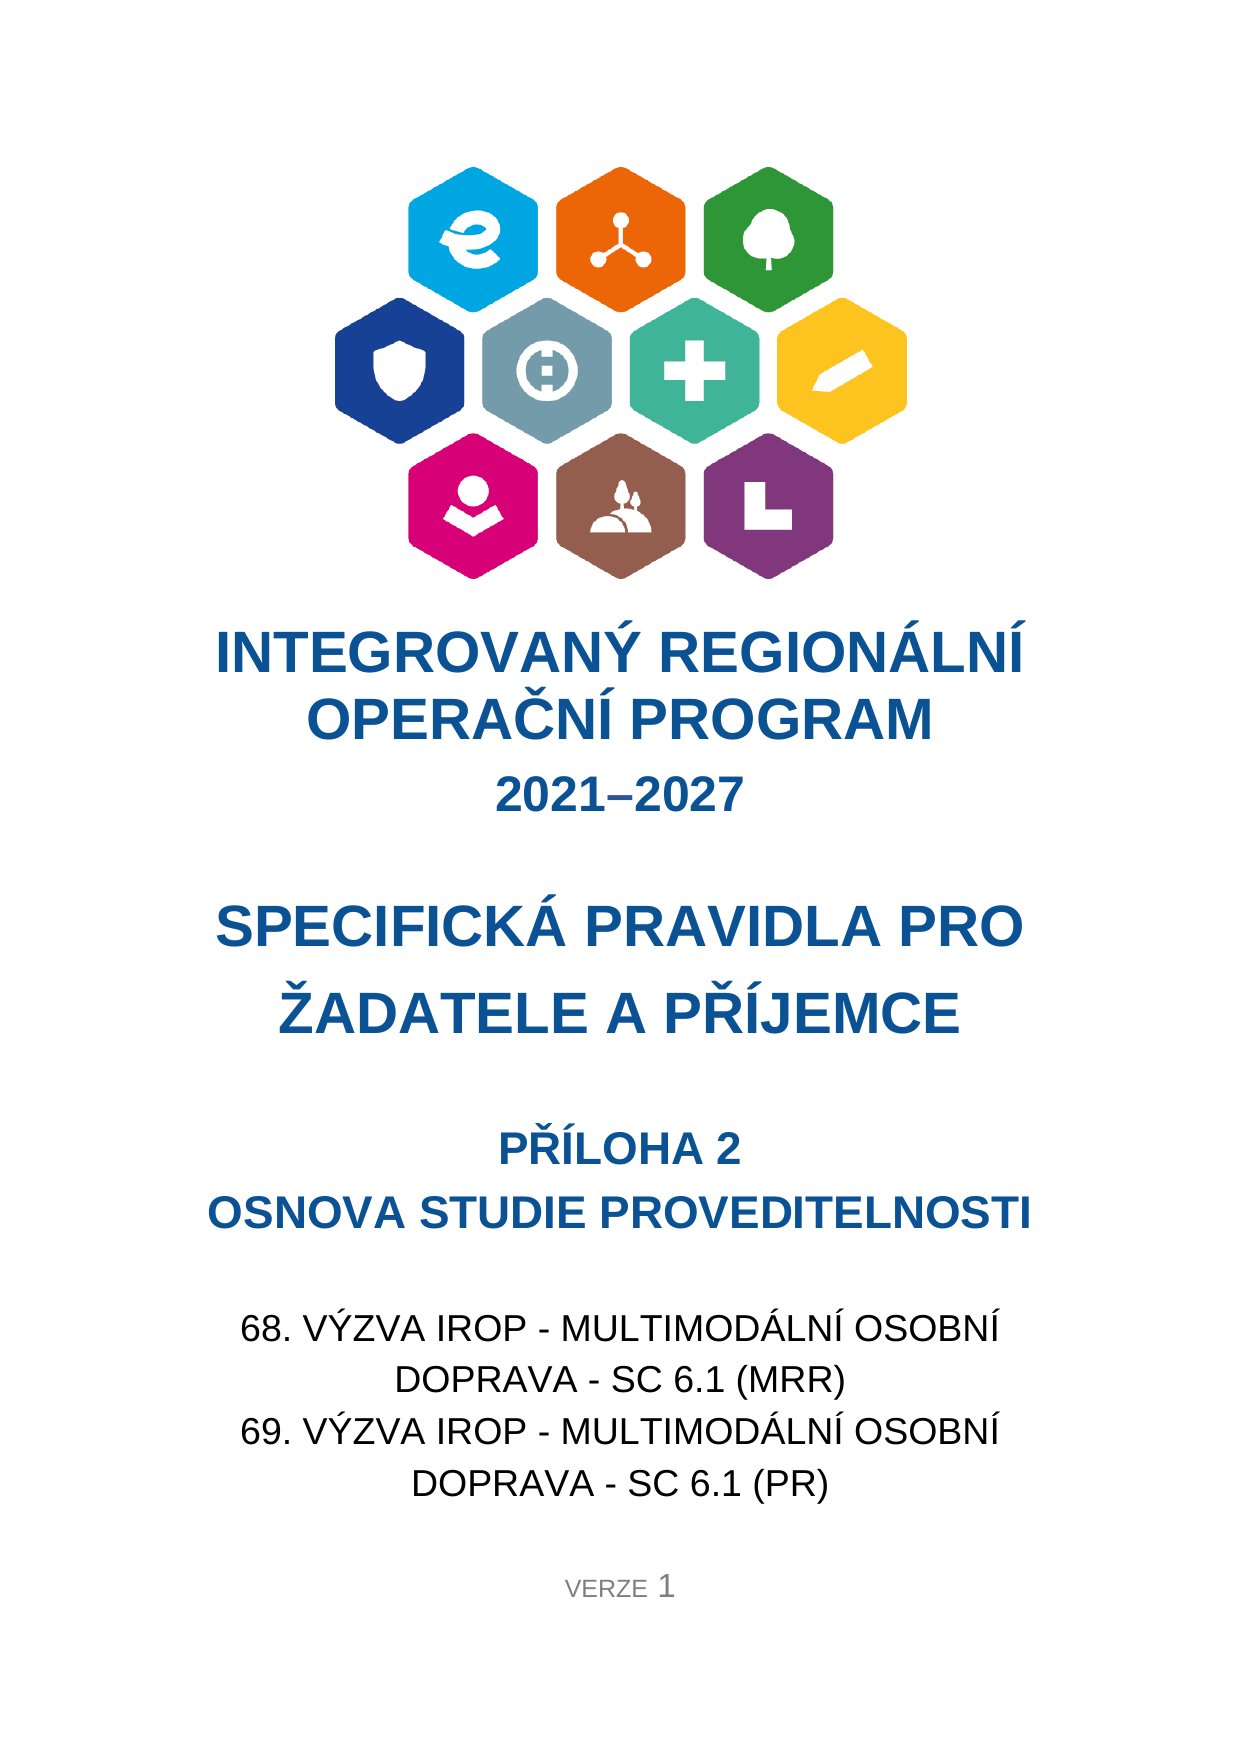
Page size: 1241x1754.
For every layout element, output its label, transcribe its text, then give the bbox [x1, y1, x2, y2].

text 69. VÝZVA IROP - MULTIMODÁLNÍ OSOBNÍ DOPRAVA - SC 6.1 (PR) [148, 1409, 1092, 1504]
text SPECIFICKÁ PRAVIDLA PRO ŽADATELE A PŘÍJEMCE [148, 891, 1092, 1046]
picture [324, 149, 912, 607]
text PŘÍLOHA 2 [148, 1122, 1092, 1174]
text VERZE 1 [148, 1566, 1092, 1605]
text 2021–2027 [148, 764, 1092, 821]
text OSNOVA STUDIE PROVEDITELNOSTI [148, 1185, 1092, 1238]
text 68. VÝZVA IROP - MULTIMODÁLNÍ OSOBNÍ DOPRAVA - SC 6.1 (MRR) [148, 1306, 1092, 1401]
